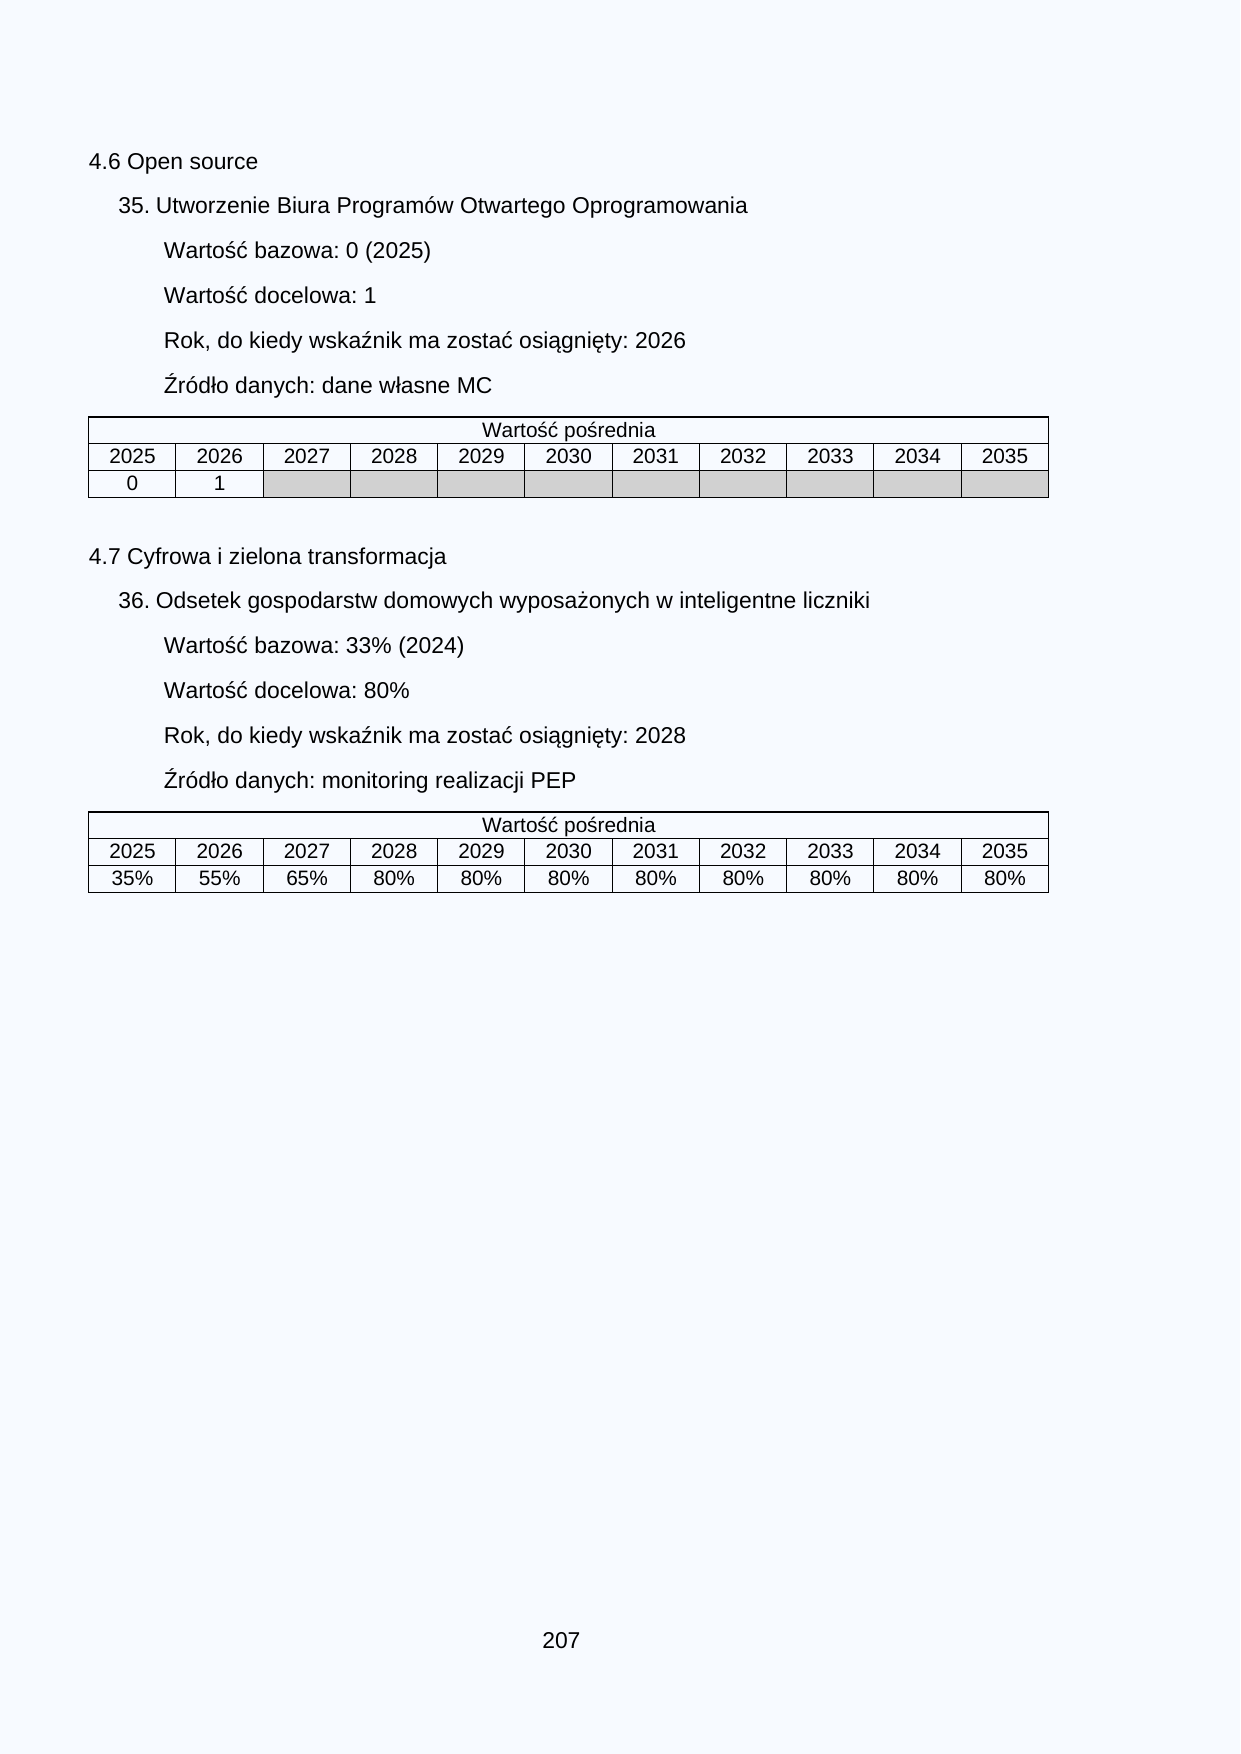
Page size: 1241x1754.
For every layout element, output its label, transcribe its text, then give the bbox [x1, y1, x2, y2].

table_cell 2035 [962, 444, 1048, 470]
table_cell 2035 [962, 839, 1048, 865]
table_cell 80% [525, 866, 612, 892]
table_cell 80% [874, 866, 961, 892]
table_cell [874, 471, 961, 497]
table_cell 80% [787, 866, 873, 892]
table_cell [700, 471, 786, 497]
table_cell 2030 [525, 444, 612, 470]
table_cell [525, 471, 612, 497]
table_cell 35% [89, 866, 175, 892]
table_cell 2029 [438, 839, 524, 865]
table_cell 2032 [700, 444, 786, 470]
table_cell 65% [264, 866, 350, 892]
table_cell 2026 [176, 444, 263, 470]
table_cell 2031 [613, 839, 699, 865]
table_cell 2027 [264, 444, 350, 470]
table_cell 80% [700, 866, 786, 892]
table_cell 80% [962, 866, 1048, 892]
table_cell 1 [176, 471, 263, 497]
table_cell [962, 471, 1048, 497]
table_cell 2025 [89, 839, 175, 865]
table_cell [438, 471, 524, 497]
table_cell [264, 471, 350, 497]
list Odsetek gospodarstw domowych wyposażonych w inteligentne liczniki [118, 587, 1033, 614]
text 4.6 Open source [89, 148, 1033, 174]
table_cell 2027 [264, 839, 350, 865]
text Wartość docelowa: 1 [164, 282, 1033, 308]
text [164, 327, 1033, 353]
table_cell 2034 [874, 444, 961, 470]
text 4.7 Cyfrowa i zielona transformacja [89, 543, 1033, 569]
text Wartość bazowa: 33% (2024) [164, 632, 1033, 658]
table_cell 80% [351, 866, 437, 892]
table_cell 2033 [787, 444, 873, 470]
list Utworzenie Biura Programów Otwartego Oprogramowania [118, 192, 1033, 219]
text Wartość bazowa: 0 (2025) [164, 237, 1033, 264]
table_cell [787, 471, 873, 497]
text Wartość docelowa: 80% [164, 677, 1033, 703]
table_cell 55% [176, 866, 263, 892]
table_cell 2028 [351, 839, 437, 865]
table_cell 2026 [176, 839, 263, 865]
table_cell 2033 [787, 839, 873, 865]
table_cell [613, 471, 699, 497]
table_cell 0 [89, 471, 175, 497]
table_cell 2031 [613, 444, 699, 470]
table_cell 2025 [89, 444, 175, 470]
text Źródło danych: monitoring realizacji PEP [164, 767, 1033, 793]
table_cell 2032 [700, 839, 786, 865]
table_cell 2034 [874, 839, 961, 865]
table_cell [351, 471, 437, 497]
table_cell 2028 [351, 444, 437, 470]
table_header Wartość pośrednia [89, 813, 1048, 838]
text Rok, do kiedy wskaźnik ma zostać osiągnięty: 2028 [164, 722, 1033, 748]
table_header Wartość pośrednia [89, 418, 1048, 443]
table_cell 2030 [525, 839, 612, 865]
text Źródło danych: dane własne MC [164, 372, 1033, 398]
table_cell 2029 [438, 444, 524, 470]
table_cell 80% [438, 866, 524, 892]
table_cell 80% [613, 866, 699, 892]
